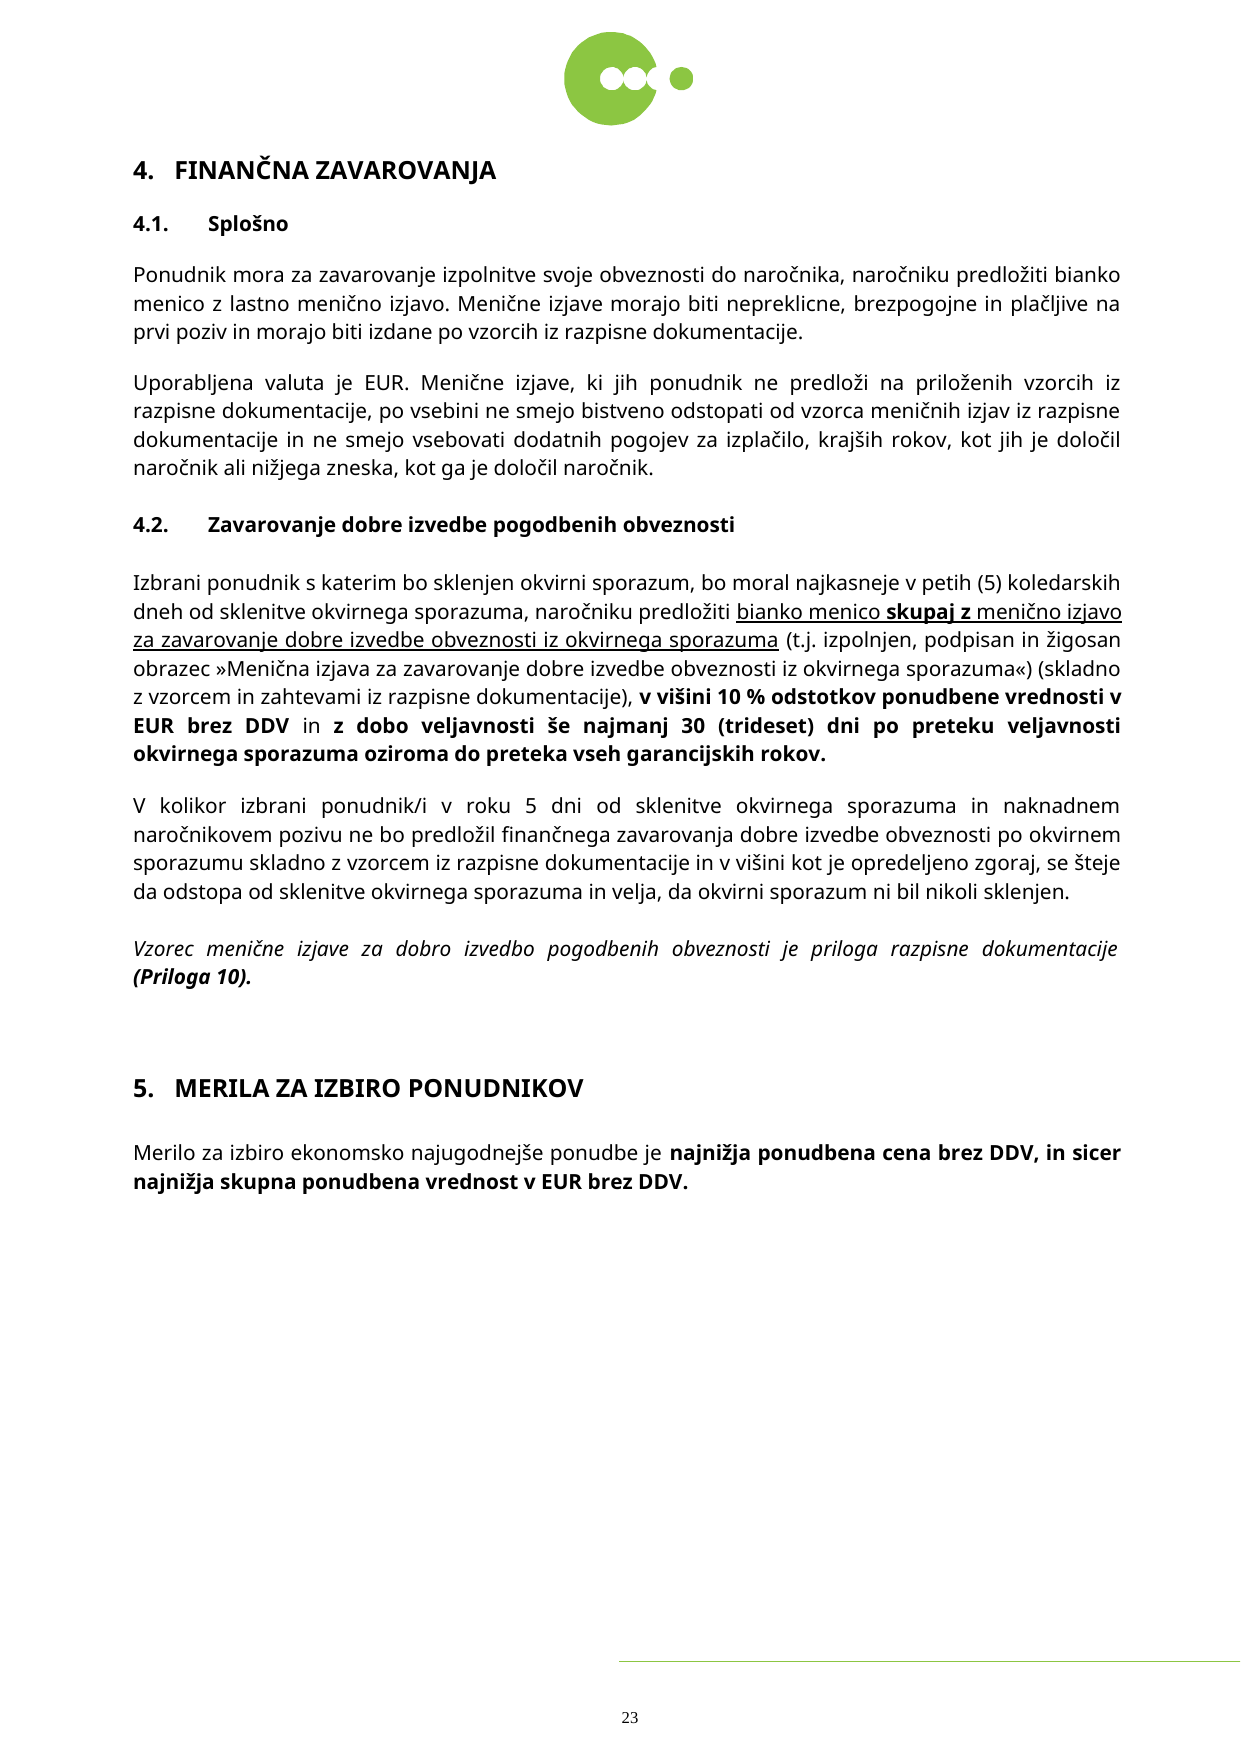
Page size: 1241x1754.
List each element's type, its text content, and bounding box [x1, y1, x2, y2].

list FINANČNA ZAVAROVANJA [133, 152, 1122, 186]
list MERILA ZA IZBIRO PONUDNIKOV [133, 1070, 1122, 1104]
text Ponudnik mora za zavarovanje izpolnitve svoje obveznosti do naročnika, naročniku predložiti bianko menico z lastno menično izjavo. Menične izjave morajo biti nepreklicne, brezpogojne in plačljive na prvi poziv in morajo biti izdane po vzorcih iz razpisne dokumentacije. [133, 260, 1122, 346]
list Splošno [133, 209, 1122, 237]
list Zavarovanje dobre izvedbe pogodbenih obveznosti [133, 510, 1122, 539]
text Uporabljena valuta je EUR. Menične izjave, ki jih ponudnik ne predloži na priloženih vzorcih iz razpisne dokumentacije, po vsebini ne smejo bistveno odstopati od vzorca meničnih izjav iz razpisne dokumentacije in ne smejo vsebovati dodatnih pogojev za izplačilo, krajših rokov, kot jih je določil naročnik ali nižjega zneska, kot ga je določil naročnik. [133, 368, 1122, 482]
text Izbrani ponudnik s katerim bo sklenjen okvirni sporazum, bo moral najkasneje v petih (5) koledarskih dneh od sklenitve okvirnega sporazuma, naročniku predložiti bianko menico skupaj z menično izjavo za zavarovanje dobre izvedbe obveznosti iz okvirnega sporazuma (t.j. izpolnjen, podpisan in žigosan obrazec »Menična izjava za zavarovanje dobre izvedbe obveznosti iz okvirnega sporazuma«) (skladno z vzorcem in zahtevami iz razpisne dokumentacije), v višini 10 % odstotkov ponudbene vrednosti v EUR brez DDV in z dobo veljavnosti še najmanj 30 (trideset) dni po preteku veljavnosti okvirnega sporazuma oziroma do preteka vseh garancijskih rokov. [133, 568, 1122, 768]
text V kolikor izbrani ponudnik/i v roku 5 dni od sklenitve okvirnega sporazuma in naknadnem naročnikovem pozivu ne bo predložil finančnega zavarovanja dobre izvedbe obveznosti po okvirnem sporazumu skladno z vzorcem iz razpisne dokumentacije in v višini kot je opredeljeno zgoraj, se šteje da odstopa od sklenitve okvirnega sporazuma in velja, da okvirni sporazum ni bil nikoli sklenjen. [133, 792, 1122, 905]
text Merilo za izbiro ekonomsko najugodnejše ponudbe je najnižja ponudbena cena brez DDV, in sicer najnižja skupna ponudbena vrednost v EUR brez DDV. [133, 1138, 1122, 1195]
text Vzorec menične izjave za dobro izvedbo pogodbenih obveznosti je priloga razpisne dokumentacije (Priloga 10). [133, 934, 1122, 991]
